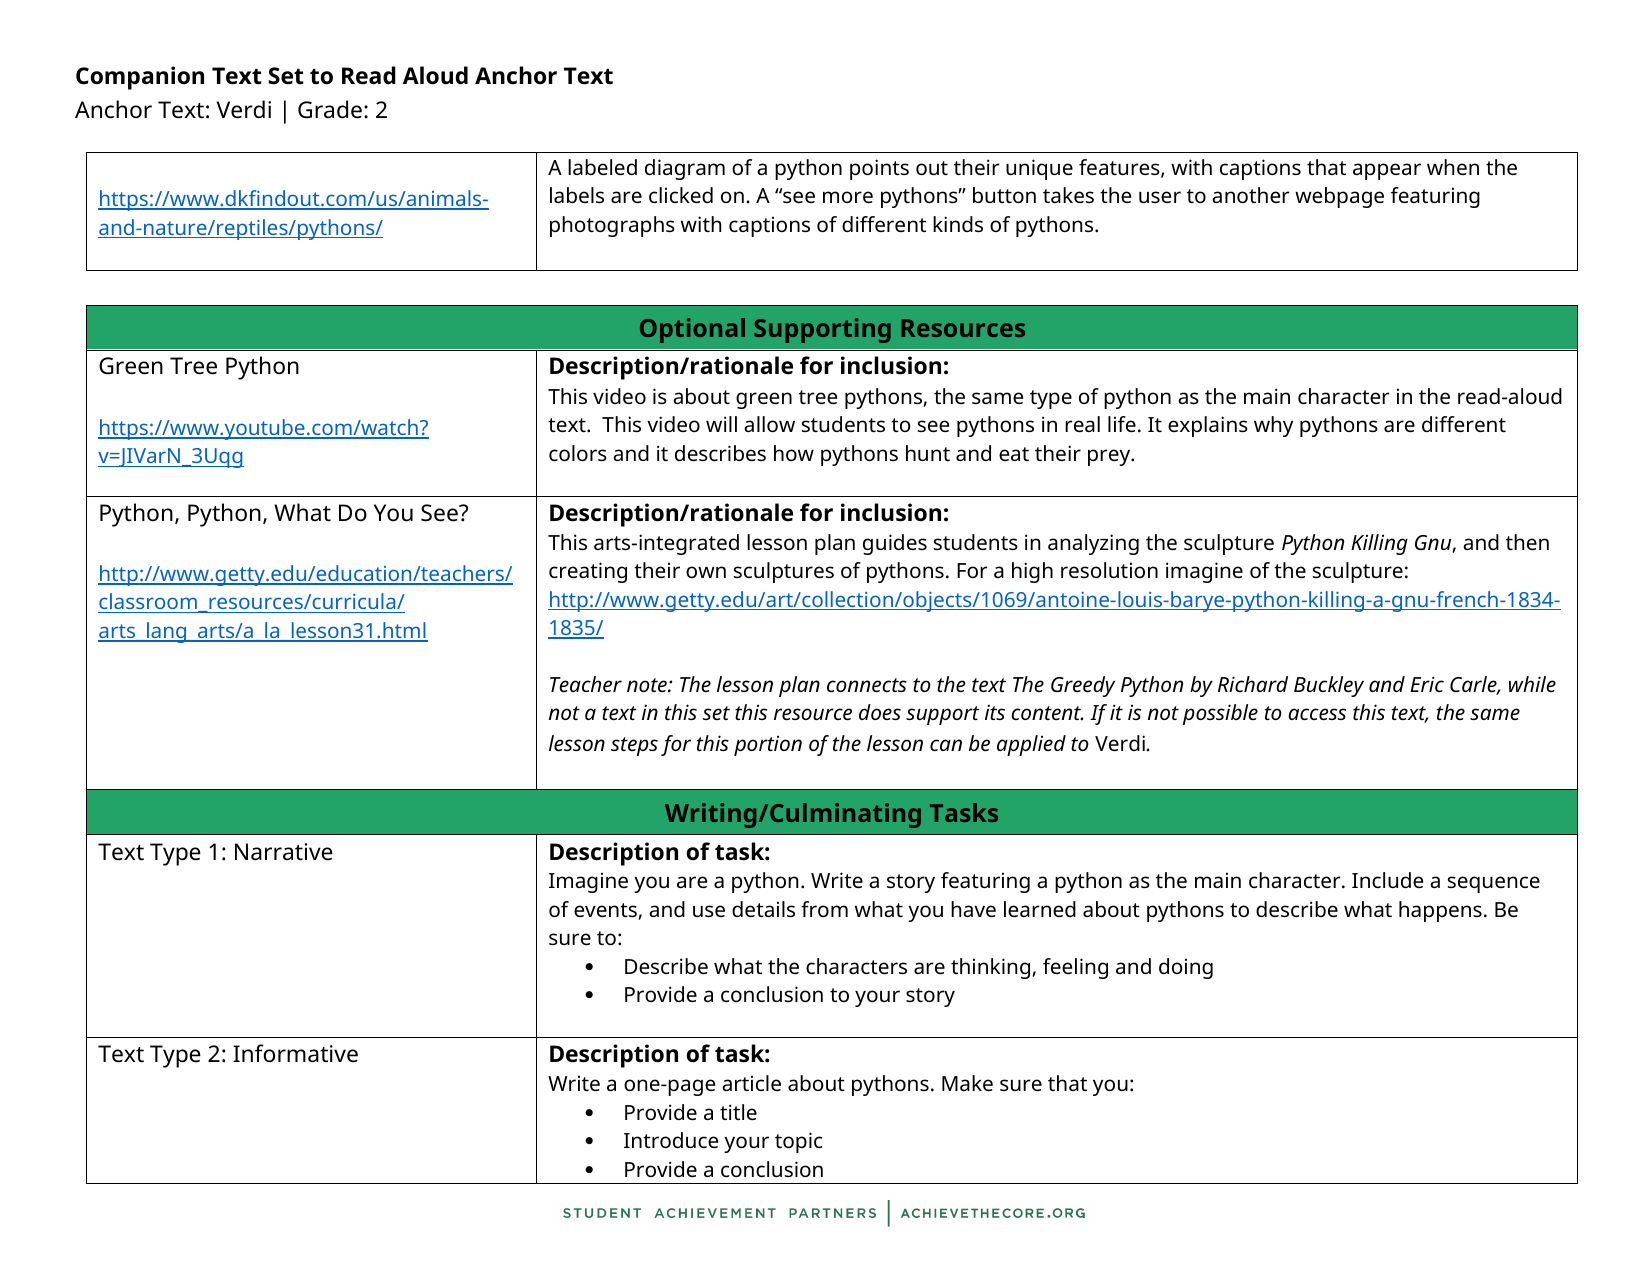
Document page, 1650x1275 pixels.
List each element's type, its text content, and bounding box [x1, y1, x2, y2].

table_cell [87, 1038, 536, 1183]
table_cell Text Type 1: Narrative [87, 835, 536, 1037]
table_cell Green Tree Python https://www.youtube.com/watch?v=JIVarN_3Uqg [87, 351, 536, 496]
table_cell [537, 153, 1577, 270]
table_cell Python, Python, What Do You See? http://www.getty.edu/education/teachers/classroom_resources/curricula/arts_lang_arts/a_la_lesson31.html [87, 497, 536, 789]
table_cell Description of task: Imagine you are a python. Write a story featuring a python as the main character. Include a sequence of events, and use details from what you have learned about pythons to describe what happens. Be sure to: Describe what the characters are thinking, feeling and doing Provide a conclusion to your story [537, 835, 1577, 1037]
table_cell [537, 1038, 1577, 1183]
picture [551, 1196, 1099, 1230]
table_cell Writing/Culminating Tasks [87, 790, 1577, 834]
table_cell Description/rationale for inclusion: This video is about green tree pythons, the same type of python as the main character in the read-aloud text. This video will allow students to see pythons in real life. It explains why pythons are different colors and it describes how pythons hunt and eat their prey. [537, 351, 1577, 496]
table_cell Description/rationale for inclusion: This arts-integrated lesson plan guides students in analyzing the sculpture Python Killing Gnu, and then creating their own sculptures of pythons. For a high resolution imagine of the sculpture: http://www.getty.edu/art/collection/objects/1069/antoine-louis-barye-python-killing-a-gnu-french-1834-1835/ Teacher note: The lesson plan connects to the text The Greedy Python by Richard Buckley and Eric Carle, while not a text in this set this resource does support its content. If it is not possible to access this text, the same lesson steps for this portion of the lesson can be applied to Verdi. [537, 497, 1577, 789]
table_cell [87, 153, 536, 270]
table_header Optional Supporting Resources [87, 306, 1577, 349]
